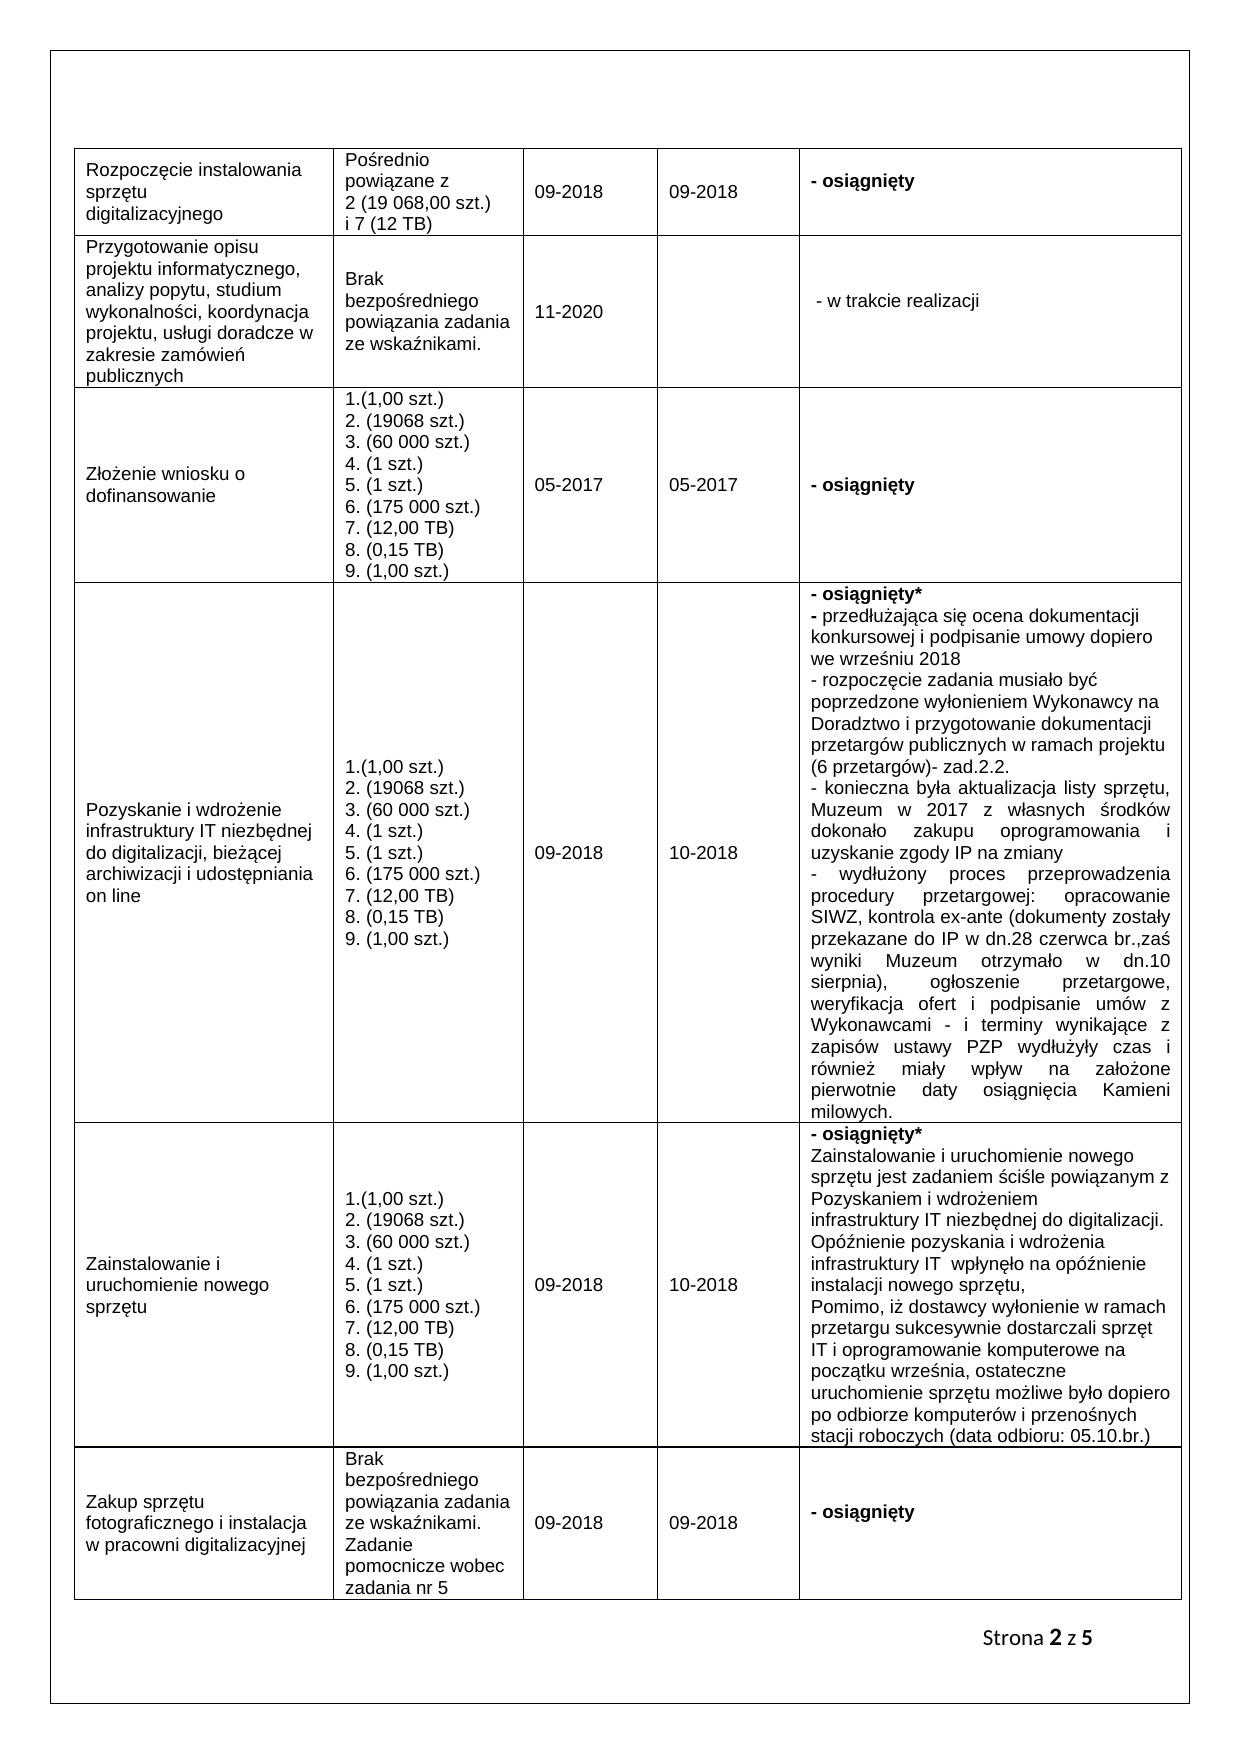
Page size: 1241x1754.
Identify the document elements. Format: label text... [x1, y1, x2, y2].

table_cell 09-2018 [524, 1123, 657, 1446]
table_cell 09-2018 [524, 583, 657, 1122]
table_cell 1.(1,00 szt.) 2. (19068 szt.) 3. (60 000 szt.) 4. (1 szt.) 5. (1 szt.) 6. (175 000 szt.) 7. (12,00 TB) 8. (0,15 TB) 9. (1,00 szt.) [334, 388, 523, 582]
table_cell 09-2018 [524, 1448, 657, 1598]
table_cell - osiągnięty* Zainstalowanie i uruchomienie nowego sprzętu jest zadaniem ściśle powiązanym z Pozyskaniem i wdrożeniem infrastruktury IT niezbędnej do digitalizacji. Opóźnienie pozyskania i wdrożenia infrastruktury IT wpłynęło na opóźnienie instalacji nowego sprzętu, Pomimo, iż dostawcy wyłonienie w ramach przetargu sukcesywnie dostarczali sprzęt IT i oprogramowanie komputerowe na początku września, ostateczne uruchomienie sprzętu możliwe było dopiero po odbiorze komputerów i przenośnych stacji roboczych (data odbioru: 05.10.br.) [800, 1123, 1181, 1446]
table_cell Złożenie wniosku o dofinansowanie [75, 388, 333, 582]
table_cell - w trakcie realizacji [800, 236, 1181, 387]
table_cell Zakup sprzętu fotograficznego i instalacja w pracowni digitalizacyjnej [75, 1448, 333, 1598]
table_cell 05-2017 [524, 388, 657, 582]
table_cell Pośrednio powiązane z 2 (19 068,00 szt.) i 7 (12 TB) [334, 149, 523, 235]
table_cell 09-2018 [658, 1448, 799, 1598]
table_cell Brak bezpośredniego powiązania zadania ze wskaźnikami. Zadanie pomocnicze wobec zadania nr 5 [334, 1448, 523, 1598]
table_cell - osiągnięty [800, 149, 1181, 235]
table_cell - osiągnięty [800, 1448, 1181, 1598]
table_cell 09-2018 [658, 149, 799, 235]
table_cell 10-2018 [658, 1123, 799, 1446]
table_cell 05-2017 [658, 388, 799, 582]
table_cell Brak bezpośredniego powiązania zadania ze wskaźnikami. [334, 236, 523, 387]
table_cell 09-2018 [524, 149, 657, 235]
table_cell - osiągnięty [800, 388, 1181, 582]
table_cell 11-2020 [524, 236, 657, 387]
table_cell Zainstalowanie i uruchomienie nowego sprzętu [75, 1123, 333, 1446]
table_cell 1.(1,00 szt.) 2. (19068 szt.) 3. (60 000 szt.) 4. (1 szt.) 5. (1 szt.) 6. (175 000 szt.) 7. (12,00 TB) 8. (0,15 TB) 9. (1,00 szt.) [334, 1123, 523, 1446]
table_cell 1.(1,00 szt.) 2. (19068 szt.) 3. (60 000 szt.) 4. (1 szt.) 5. (1 szt.) 6. (175 000 szt.) 7. (12,00 TB) 8. (0,15 TB) 9. (1,00 szt.) [334, 583, 523, 1122]
table_cell 10-2018 [658, 583, 799, 1122]
table_cell [658, 236, 799, 387]
table_cell - osiągnięty* - przedłużająca się ocena dokumentacji konkursowej i podpisanie umowy dopiero we wrześniu 2018 - rozpoczęcie zadania musiało być poprzedzone wyłonieniem Wykonawcy na Doradztwo i przygotowanie dokumentacji przetargów publicznych w ramach projektu (6 przetargów)- zad.2.2. - konieczna była aktualizacja listy sprzętu, Muzeum w 2017 z własnych środków dokonało zakupu oprogramowania i uzyskanie zgody IP na zmiany - wydłużony proces przeprowadzenia procedury przetargowej: opracowanie SIWZ, kontrola ex-ante (dokumenty zostały przekazane do IP w dn.28 czerwca br.,zaś wyniki Muzeum otrzymało w dn.10 sierpnia), ogłoszenie przetargowe, weryfikacja ofert i podpisanie umów z Wykonawcami - i terminy wynikające z zapisów ustawy PZP wydłużyły czas i również miały wpływ na założone pierwotnie daty osiągnięcia Kamieni milowych. [800, 583, 1181, 1122]
table_cell Rozpoczęcie instalowania sprzętu digitalizacyjnego [75, 149, 333, 235]
table_cell Pozyskanie i wdrożenie infrastruktury IT niezbędnej do digitalizacji, bieżącej archiwizacji i udostępniania on line [75, 583, 333, 1122]
table_cell Przygotowanie opisu projektu informatycznego, analizy popytu, studium wykonalności, koordynacja projektu, usługi doradcze w zakresie zamówień publicznych [75, 236, 333, 387]
